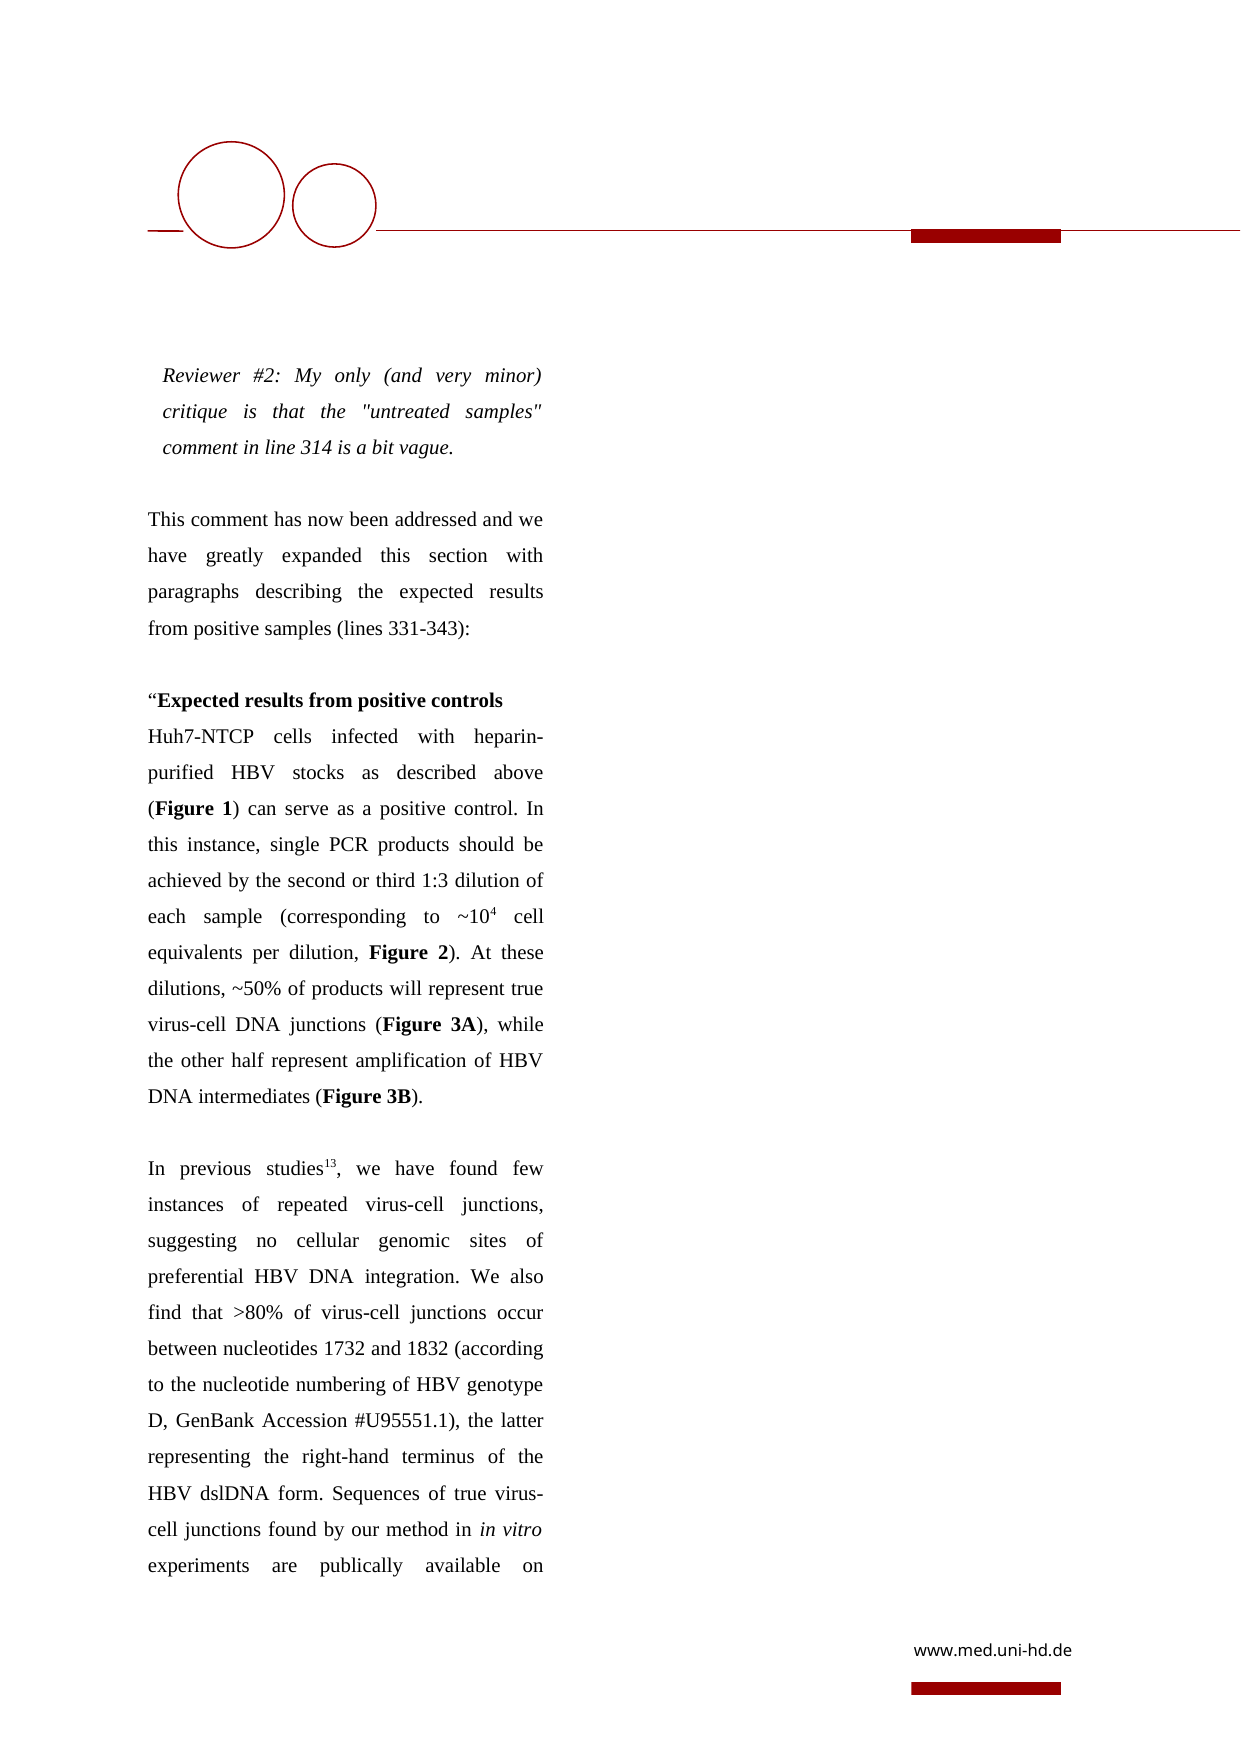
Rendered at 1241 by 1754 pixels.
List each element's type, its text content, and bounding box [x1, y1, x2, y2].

text Huh7-NTCP cells infected with heparin-purified HBV stocks as described above (Figure 1) can serve as a positive control. In this instance, single PCR products should be achieved by the second or third 1:3 dilution of each sample (corresponding to ~104 cell equivalents per dilution, Figure 2). At these dilutions, ~50% of products will represent true virus-cell DNA junctions (Figure 3A), while the other half represent amplification of HBV DNA intermediates (Figure 3B). [148, 723, 544, 1108]
text “Expected results from positive controls [148, 687, 544, 712]
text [148, 1156, 544, 1577]
text This comment has now been addressed and we have greatly expanded this section with paragraphs describing the expected results from positive samples (lines 331-343): [148, 507, 544, 639]
text Reviewer #2: My only (and very minor) critique is that the "untreated samples" comment in line 314 is a bit vague. [162, 363, 544, 459]
